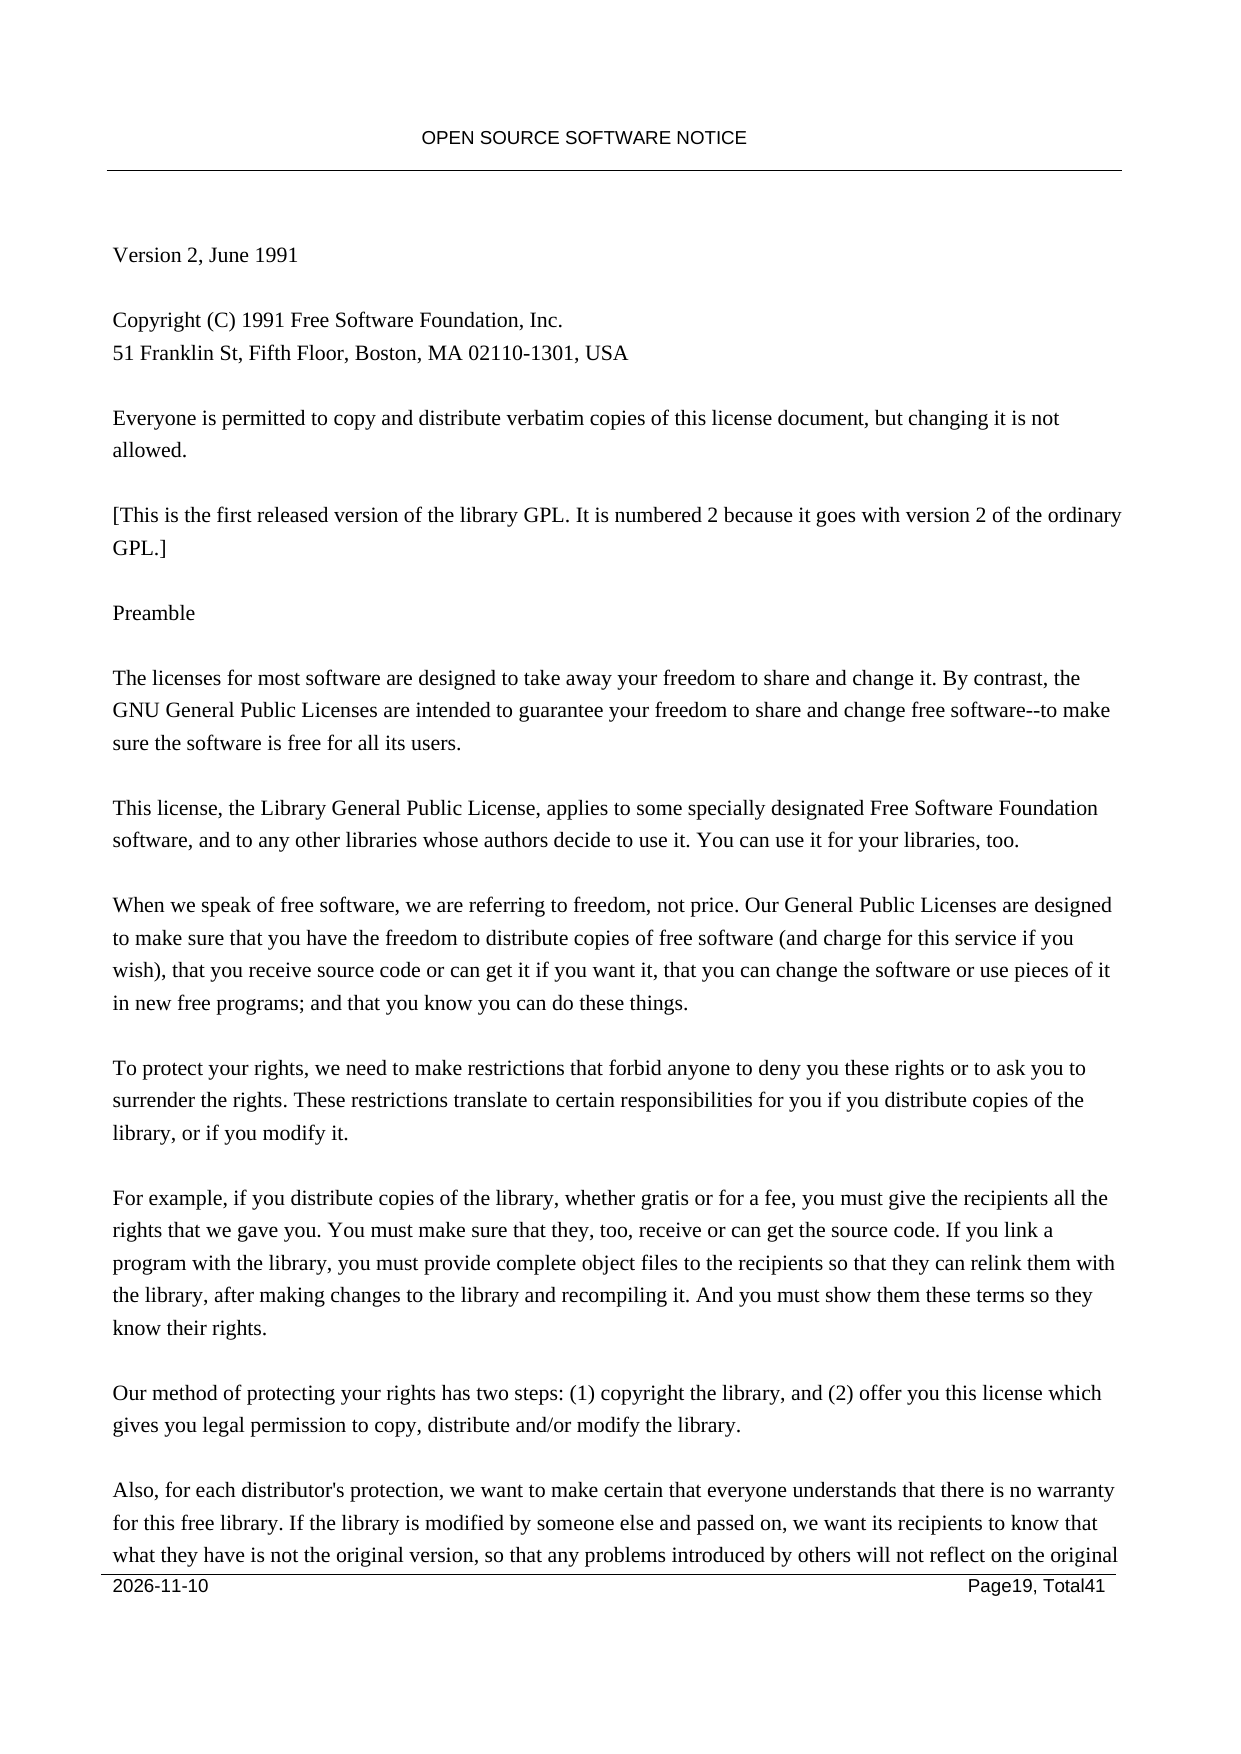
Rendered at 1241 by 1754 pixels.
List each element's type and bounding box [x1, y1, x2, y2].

text [112, 206, 1128, 1571]
